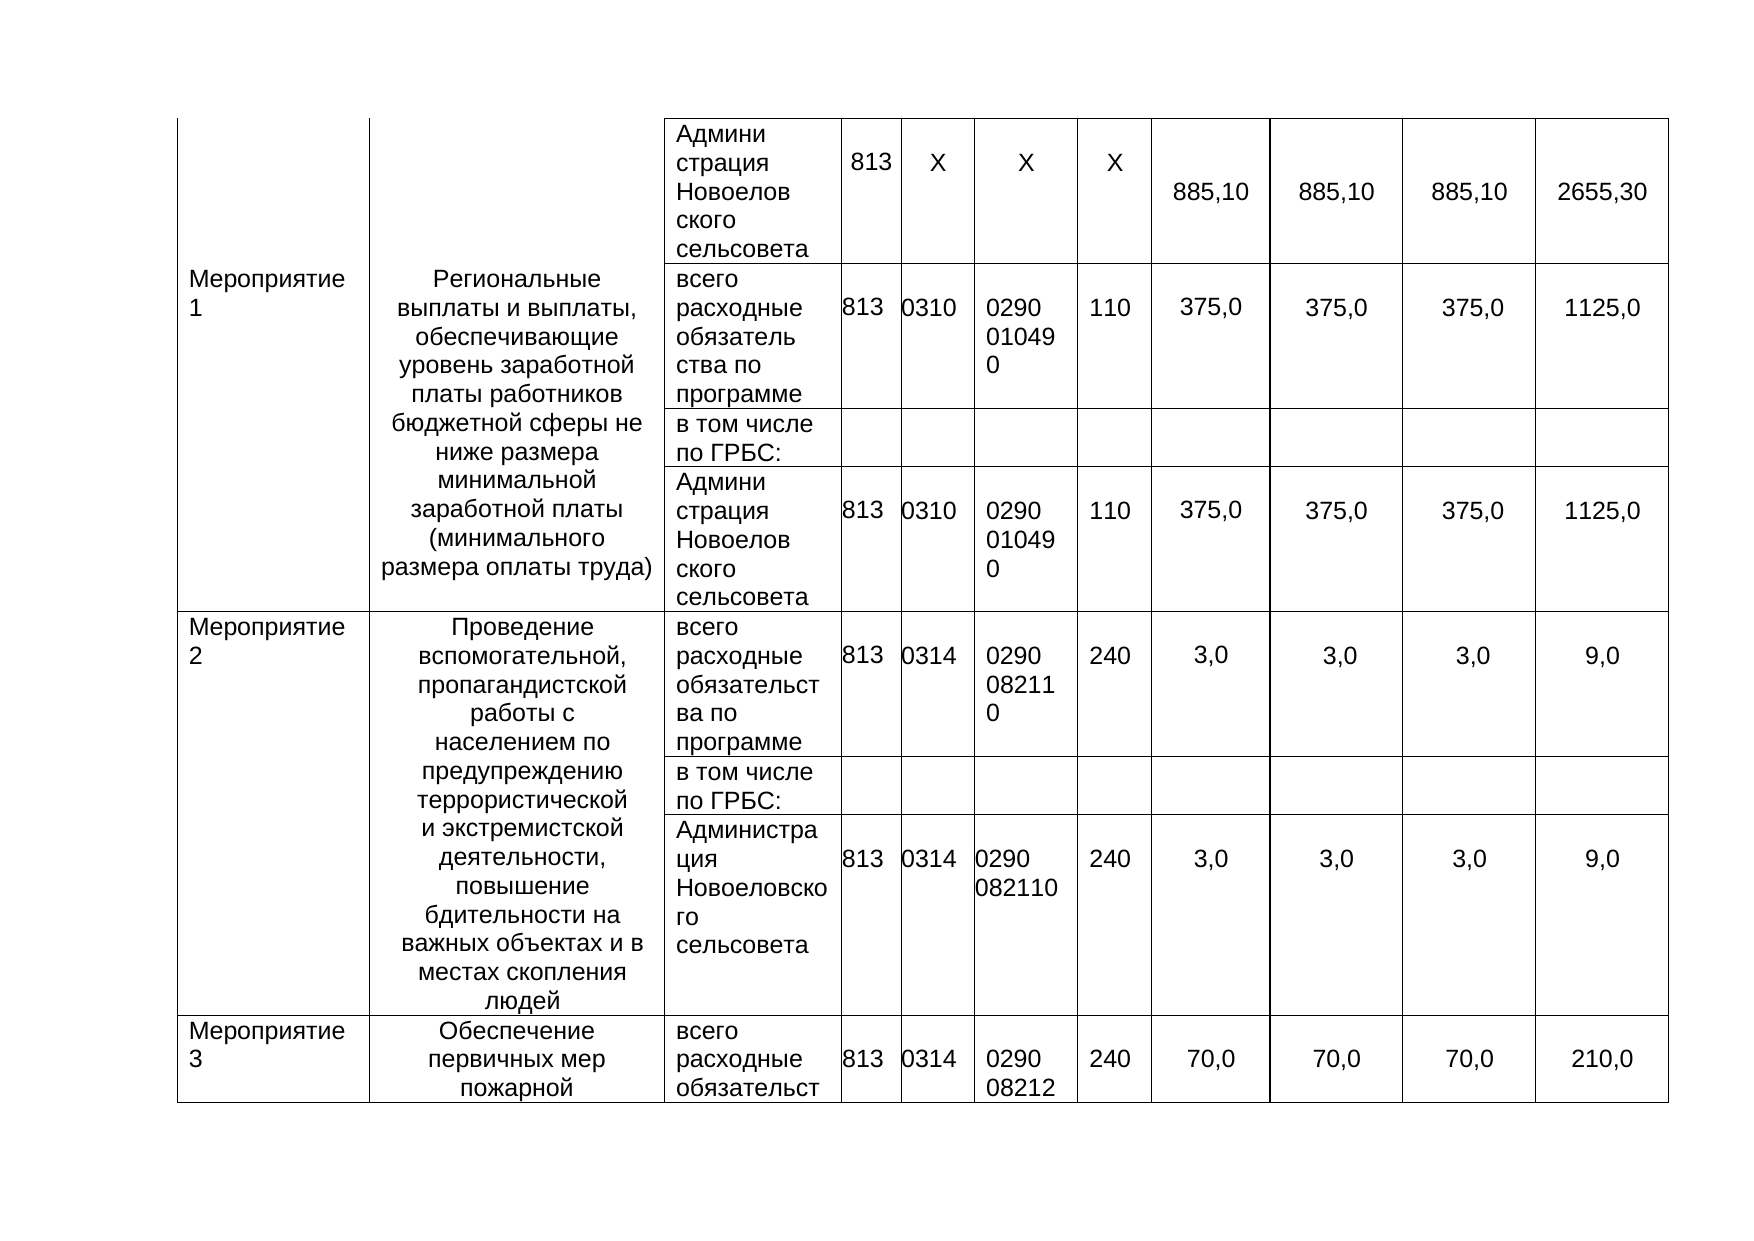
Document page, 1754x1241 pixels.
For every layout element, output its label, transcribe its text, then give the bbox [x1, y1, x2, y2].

table_cell 3,0 [1403, 815, 1535, 1014]
table_cell [1403, 757, 1535, 814]
table_cell 3,0 [1271, 815, 1402, 1014]
table_cell 0290082110 [975, 612, 1077, 756]
table_cell 813 [842, 119, 901, 263]
table_cell 70,0 [1271, 1016, 1402, 1102]
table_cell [665, 1016, 841, 1102]
table_cell 110 [1078, 264, 1151, 408]
table_cell 70,0 [1152, 1016, 1269, 1102]
table_cell 3,0 [1403, 612, 1535, 756]
table_cell 1125,0 [1536, 264, 1668, 408]
table_cell 813 [842, 612, 901, 756]
table_cell 813 [842, 815, 901, 1014]
table_cell Админи страция Новоелов ского сельсовета [665, 467, 841, 611]
table_cell 2655,30 [1536, 119, 1668, 263]
table_cell 0314 [902, 1016, 974, 1102]
table_cell 0290082110 [975, 815, 1077, 1014]
table_cell 375,0 [1271, 467, 1402, 611]
table_cell 885,10 [1271, 119, 1402, 263]
table_cell 0290082120 [975, 1016, 1077, 1102]
table_cell Х [1078, 119, 1151, 263]
table_cell 813 [842, 467, 901, 611]
table_cell 0290010490 [975, 264, 1077, 408]
table_cell 9,0 [1536, 612, 1668, 756]
table_cell Х [902, 119, 974, 263]
table_cell Мероприятие 3 [178, 1016, 369, 1102]
table_cell 240 [1078, 612, 1151, 756]
table_cell Мероприятие 2 [178, 612, 369, 1014]
table_cell 3,0 [1152, 815, 1269, 1014]
table_cell всего расходные обязательства по программе [665, 612, 841, 756]
table_cell [1536, 757, 1668, 814]
table_cell в том числе по ГРБС: [665, 757, 841, 814]
table_cell Администрация Новоеловского сельсовета [665, 815, 841, 1014]
table_cell 0310 [902, 264, 974, 408]
table_cell 3,0 [1152, 612, 1269, 756]
table_cell Админи страция Новоелов ского сельсовета [665, 119, 841, 263]
table_cell 0310 [902, 467, 974, 611]
table_cell [1078, 409, 1151, 466]
table_cell Региональные выплаты и выплаты, обеспечивающие уровень заработной платы работников бюджетной сферы не ниже размера минимальной заработной платы (минимального размера оплаты труда) [370, 263, 664, 611]
table_cell в том числе по ГРБС: [665, 409, 841, 466]
table_cell [842, 409, 901, 466]
table_cell 375,0 [1152, 467, 1269, 611]
table_cell [975, 757, 1077, 814]
table_cell 1125,0 [1536, 467, 1668, 611]
table_cell 240 [1078, 815, 1151, 1014]
table_cell [1152, 409, 1269, 466]
table_cell Мероприятие 1 [178, 263, 369, 611]
table_cell 375,0 [1403, 467, 1535, 611]
table_cell 240 [1078, 1016, 1151, 1102]
table_cell 110 [1078, 467, 1151, 611]
table_cell 813 [842, 1016, 901, 1102]
table_cell [1403, 409, 1535, 466]
table_cell 375,0 [1403, 264, 1535, 408]
table_cell Проведение вспомогательной, пропагандистской работы с населением по предупреждению террористической и экстремистской деятельности, повышение бдительности на важных объектах и в местах скопления людей [370, 612, 664, 1014]
table_cell 70,0 [1403, 1016, 1535, 1102]
table_cell всего расходные обязатель ства по программе [665, 264, 841, 408]
table_cell [1271, 757, 1402, 814]
table_cell [1078, 757, 1151, 814]
table_cell [902, 409, 974, 466]
table_cell Х [975, 119, 1077, 263]
table_cell 0290010490 [975, 467, 1077, 611]
table_cell 885,10 [1403, 119, 1535, 263]
table_cell 3,0 [1271, 612, 1402, 756]
table_cell 0314 [902, 815, 974, 1014]
table_cell [1536, 409, 1668, 466]
table_cell 885,10 [1152, 119, 1269, 263]
table_cell [842, 757, 901, 814]
table_cell 375,0 [1271, 264, 1402, 408]
table_cell [1271, 409, 1402, 466]
table_cell 375,0 [1152, 264, 1269, 408]
table_cell [1152, 757, 1269, 814]
table_cell 9,0 [1536, 815, 1668, 1014]
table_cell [370, 1016, 664, 1102]
table_cell [902, 757, 974, 814]
table_cell 813 [842, 264, 901, 408]
table_cell 0314 [902, 612, 974, 756]
table_cell [975, 409, 1077, 466]
table_cell 210,0 [1536, 1016, 1668, 1102]
